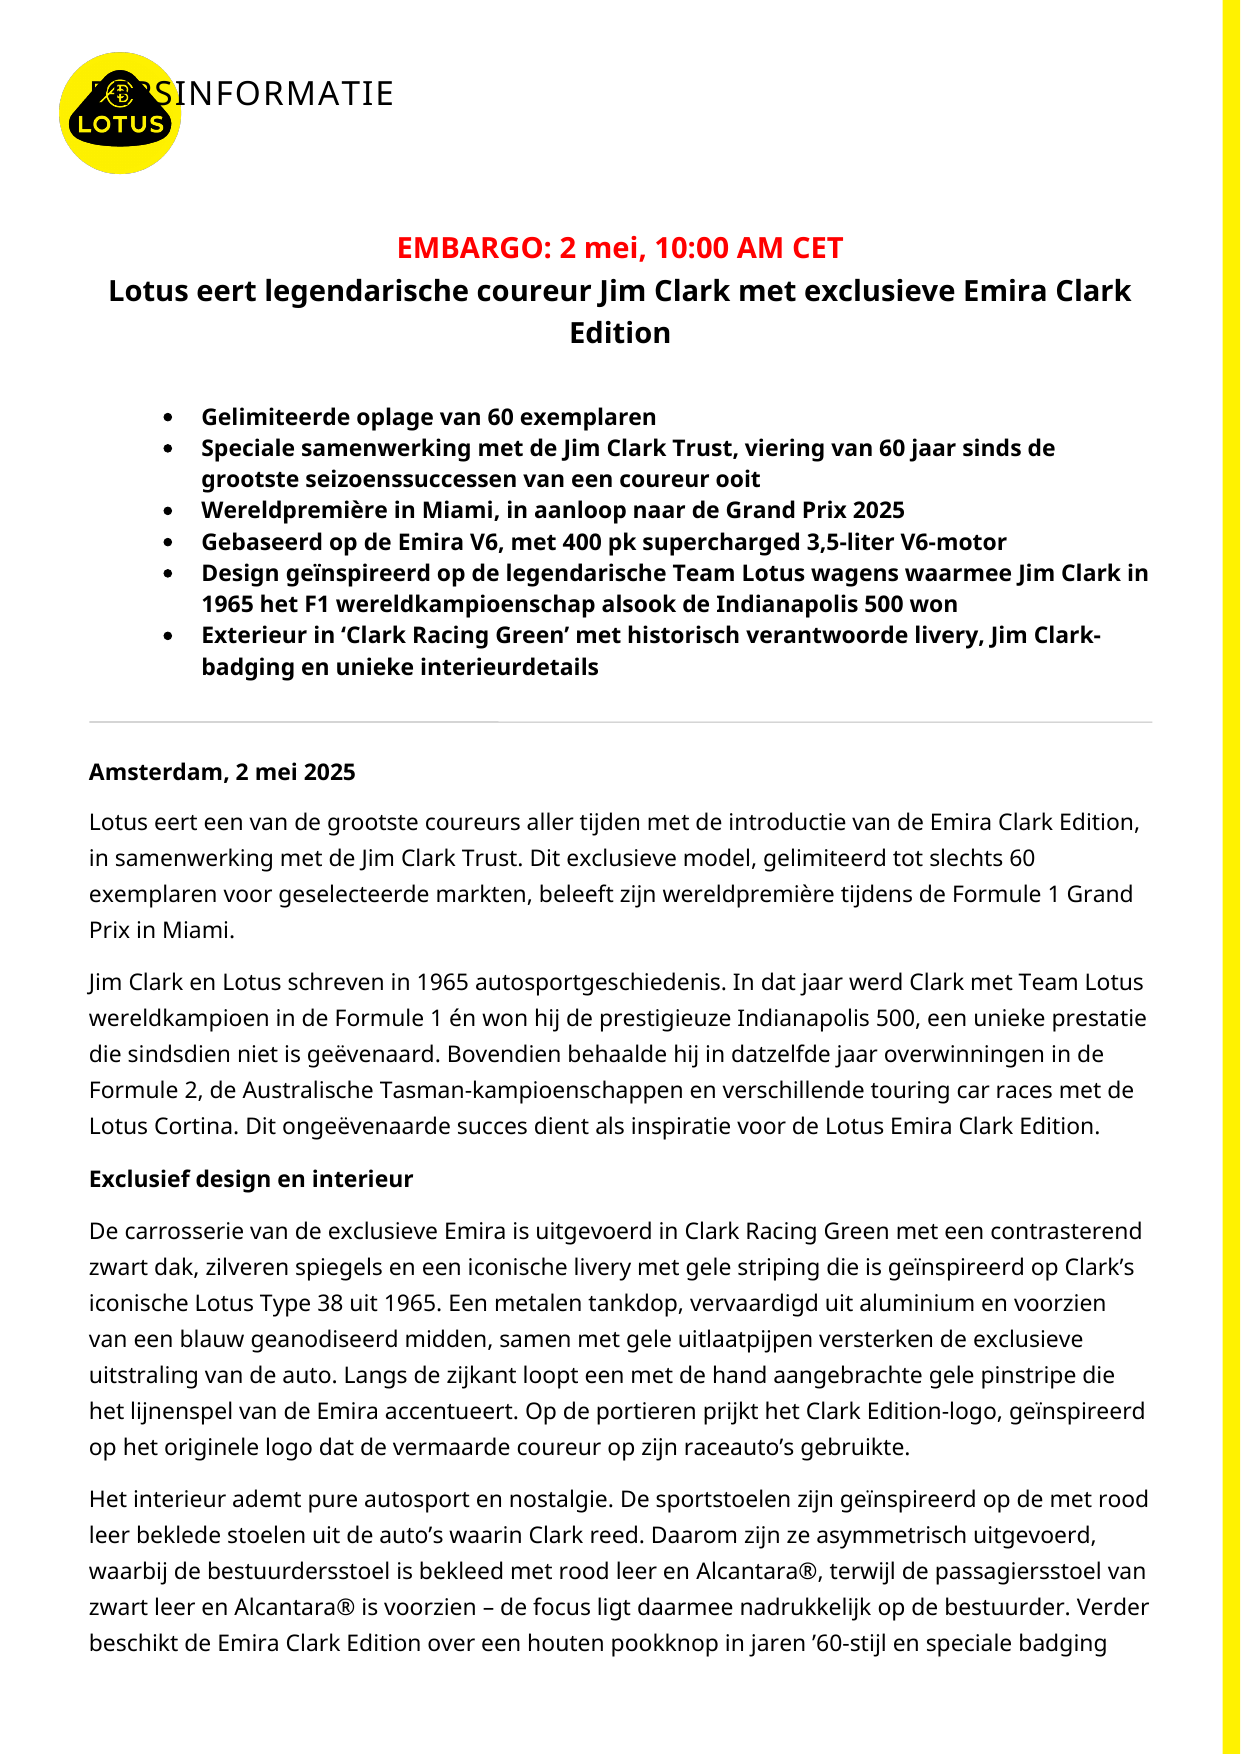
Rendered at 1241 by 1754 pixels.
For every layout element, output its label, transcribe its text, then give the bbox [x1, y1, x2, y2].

text EMBARGO: 2 mei, 10:00 AM CET Lotus eert legendarische coureur Jim Clark met exclusieve Emira Clark Edition [89, 227, 1152, 352]
text Exclusief design en interieur [89, 1163, 1152, 1194]
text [89, 1483, 1152, 1658]
text Lotus eert een van de grootste coureurs aller tijden met de introductie van de Emira Clark Edition, in samenwerking met de Jim Clark Trust. Dit exclusieve model, gelimiteerd tot slechts 60 exemplaren voor geselecteerde markten, beleeft zijn wereldpremière tijdens de Formule 1 Grand Prix in Miami. [89, 806, 1152, 945]
list Wereldpremière in Miami, in aanloop naar de Grand Prix 2025 [164, 494, 1152, 526]
list Gebaseerd op de Emira V6, met 400 pk supercharged 3,5-liter V6-motor [164, 526, 1152, 557]
list Design geïnspireerd op de legendarische Team Lotus wagens waarmee Jim Clark in 1965 het F1 wereldkampioenschap alsook de Indianapolis 500 won [164, 557, 1152, 619]
text Jim Clark en Lotus schreven in 1965 autosportgeschiedenis. In dat jaar werd Clark met Team Lotus wereldkampioen in de Formule 1 én won hij de prestigieuze Indianapolis 500, een unieke prestatie die sindsdien niet is geëvenaard. Bovendien behaalde hij in datzelfde jaar overwinningen in de Formule 2, de Australische Tasman-kampioenschappen en verschillende touring car races met de Lotus Cortina. Dit ongeëvenaarde succes dient als inspiratie voor de Lotus Emira Clark Edition. [89, 966, 1152, 1141]
list Gelimiteerde oplage van 60 exemplaren [164, 401, 1152, 432]
text De carrosserie van de exclusieve Emira is uitgevoerd in Clark Racing Green met een contrasterend zwart dak, zilveren spiegels en een iconische livery met gele striping die is geïnspireerd op Clark’s iconische Lotus Type 38 uit 1965. Een metalen tankdop, vervaardigd uit aluminium en voorzien van een blauw geanodiseerd midden, samen met gele uitlaatpijpen versterken de exclusieve uitstraling van de auto. Langs de zijkant loopt een met de hand aangebrachte gele pinstripe die het lijnenspel van de Emira accentueert. Op de portieren prijkt het Clark Edition-logo, geïnspireerd op het originele logo dat de vermaarde coureur op zijn raceauto’s gebruikte. [89, 1215, 1152, 1462]
list Exterieur in ‘Clark Racing Green’ met historisch verantwoorde livery, Jim Clark-badging en unieke interieurdetails [164, 619, 1152, 682]
list Speciale samenwerking met de Jim Clark Trust, viering van 60 jaar sinds de grootste seizoenssuccessen van een coureur ooit [164, 432, 1152, 494]
picture [0, 0, 242, 186]
text Amsterdam, 2 mei 2025 [89, 755, 1152, 787]
